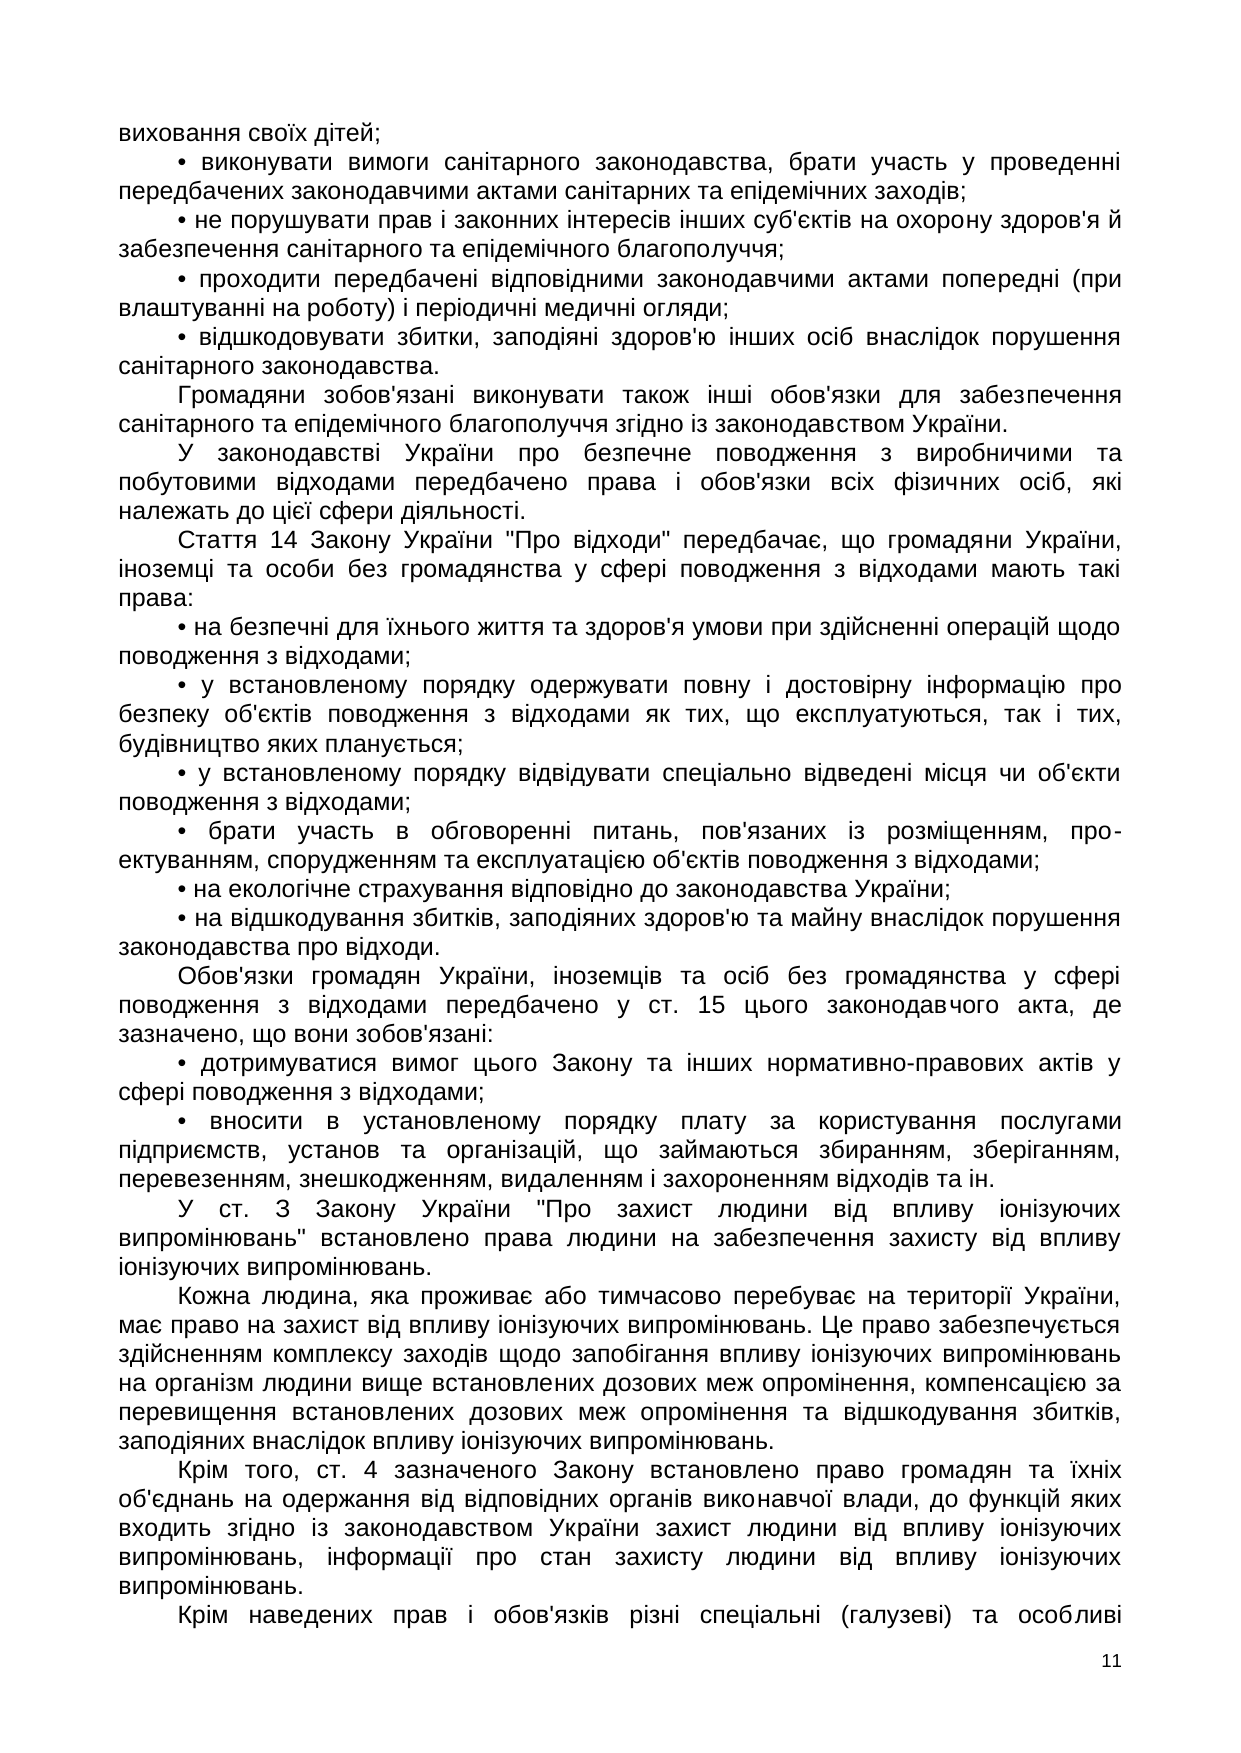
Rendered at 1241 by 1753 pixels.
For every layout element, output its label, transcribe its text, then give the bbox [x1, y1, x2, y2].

text Крім того, ст. 4 зазначеного Закону встановлено право громадян та їхніх об'єднань на одержання від відповідних органів виконавчої влади, до функцій яких входить згідно із законодавством України захист людини від впливу іонізуючих випромінювань, інформації про стан захисту людини від впливу іонізуючих випромінювань. [118, 1455, 1122, 1600]
text • проходити передбачені відповідними законодавчими актами попередні (при влаштуванні на роботу) і періодичні медичні огляди; [118, 263, 1122, 322]
text • відшкодовувати збитки, заподіяні здоров'ю інших осіб внаслідок порушення санітарного законодавства. [118, 322, 1122, 380]
text • вносити в установленому порядку плату за користування послугами підприємств, установ та організацій, що займаються збиранням, зберіганням, перевезенням, знешкодженням, видаленням і захороненням відходів та ін. [118, 1106, 1122, 1193]
text • на екологічне страхування відповідно до законодавства України; [118, 874, 1122, 903]
text • на відшкодування збитків, заподіяних здоров'ю та майну внаслідок порушення законодавства про відходи. [118, 903, 1122, 961]
text • виконувати вимоги санітарного законодавства, брати участь у проведенні передбачених законодавчими актами санітарних та епідемічних заходів; [118, 147, 1122, 205]
text Громадяни зобов'язані виконувати також інші обов'язки для забезпечення санітарного та епідемічного благополуччя згідно із законодавством України. [118, 380, 1122, 438]
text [118, 1600, 1122, 1629]
text • у встановленому порядку одержувати повну і достовірну інформацію про безпеку об'єктів поводження з відходами як тих, що експлуатуються, так і тих, будівництво яких планується; [118, 670, 1122, 757]
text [118, 118, 1122, 147]
text Кожна людина, яка проживає або тимчасово перебуває на території України, має право на захист від впливу іонізуючих випромінювань. Це право забезпечується здійсненням комплексу заходів щодо запобігання впливу іонізуючих випромінювань на організм людини вище встановлених дозових меж опромінення, компенсацією за перевищення встановлених дозових меж опромінення та відшкодування збитків, заподіяних внаслідок впливу іонізуючих випромінювань. [118, 1281, 1122, 1455]
text У ст. З Закону України "Про захист людини від впливу іонізуючих випромінювань" встановлено права людини на забезпечення захисту від впливу іонізуючих випромінювань. [118, 1193, 1122, 1281]
text • не порушувати прав і законних інтересів інших суб'єктів на охорону здоров'я й забезпечення санітарного та епідемічного благополуччя; [118, 205, 1122, 263]
text • у встановленому порядку відвідувати спеціально відведені місця чи об'єкти поводження з відходами; [118, 757, 1122, 816]
text • брати участь в обговоренні питань, пов'язаних із розміщенням, проектуванням, спорудженням та експлуатацією об'єктів поводження з відходами; [118, 816, 1122, 874]
text У законодавстві України про безпечне поводження з виробничими та побутовими відходами передбачено права і обов'язки всіх фізичних осіб, які належать до цієї сфери діяльності. [118, 438, 1122, 525]
text • дотримуватися вимог цього Закону та інших нормативно-правових актів у сфері поводження з відходами; [118, 1048, 1122, 1106]
text • на безпечні для їхнього життя та здоров'я умови при здійсненні операцій щодо поводження з відходами; [118, 612, 1122, 670]
text Стаття 14 Закону України "Про відходи" передбачає, що громадяни України, іноземці та особи без громадянства у сфері поводження з відходами мають такі права: [118, 525, 1122, 612]
text Обов'язки громадян України, іноземців та осіб без громадянства у сфері поводження з відходами передбачено у ст. 15 цього законодавчого акта, де зазначено, що вони зобов'язані: [118, 961, 1122, 1048]
